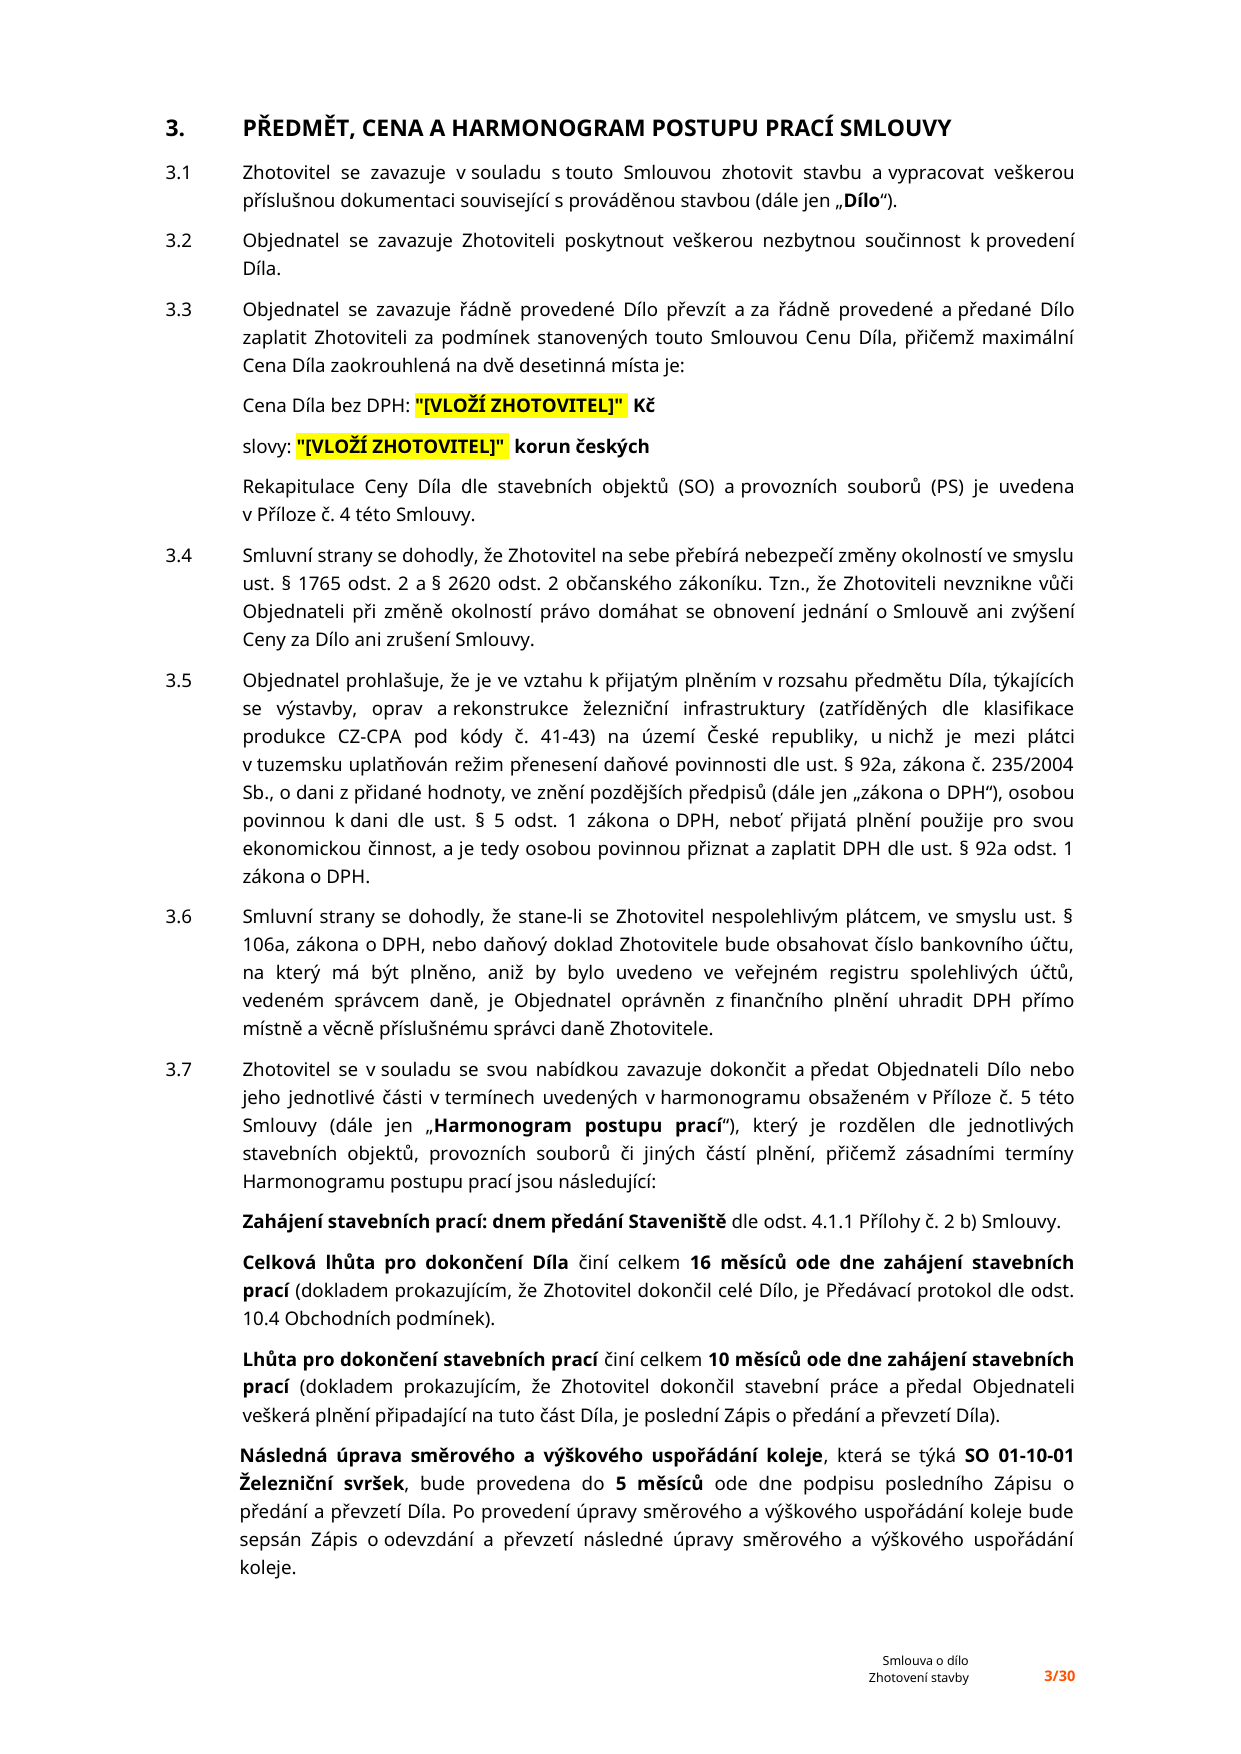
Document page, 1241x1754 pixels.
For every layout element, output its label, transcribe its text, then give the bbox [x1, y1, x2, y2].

text PŘEDMĚT, CENA A HARMONOGRAM POSTUPU PRACÍ SMLOUVY [165, 112, 1075, 143]
text Rekapitulace Ceny Díla dle stavebních objektů (SO) a provozních souborů (PS) je uvedena v Příloze č. 4 této Smlouvy. [242, 474, 1075, 527]
text Objednatel prohlašuje, že je ve vztahu k přijatým plněním v rozsahu předmětu Díla, týkajících se výstavby, oprav a rekonstrukce železniční infrastruktury (zatříděných dle klasifikace produkce CZ-CPA pod kódy č. 41-43) na území České republiky, u nichž je mezi plátci v tuzemsku uplatňován režim přenesení daňové povinnosti dle ust. § 92a, zákona č. 235/2004 Sb., o dani z přidané hodnoty, ve znění pozdějších předpisů (dále jen „zákona o DPH“), osobou povinnou k dani dle ust. § 5 odst. 1 zákona o DPH, neboť přijatá plnění použije pro svou ekonomickou činnost, a je tedy osobou povinnou přiznat a zaplatit DPH dle ust. § 92a odst. 1 zákona o DPH. [165, 667, 1075, 888]
text Smluvní strany se dohodly, že Zhotovitel na sebe přebírá nebezpečí změny okolností ve smyslu ust. § 1765 odst. 2 a § 2620 odst. 2 občanského zákoníku. Tzn., že Zhotoviteli nevznikne vůči Objednateli při změně okolností právo domáhat se obnovení jednání o Smlouvě ani zvýšení Ceny za Dílo ani zrušení Smlouvy. [165, 542, 1075, 652]
text Celková lhůta pro dokončení Díla činí celkem 16 měsíců ode dne zahájení stavebních prací (dokladem prokazujícím, že Zhotovitel dokončil celé Dílo, je Předávací protokol dle odst. 10.4 Obchodních podmínek). [242, 1249, 1075, 1331]
text Zhotovitel se zavazuje v souladu s touto Smlouvou zhotovit stavbu a vypracovat veškerou příslušnou dokumentaci související s prováděnou stavbou (dále jen „Dílo“). [165, 159, 1075, 213]
text slovy: korun českých [242, 433, 296, 459]
text Zahájení stavebních prací: dnem předání Staveniště dle odst. 4.1.1 Přílohy č. 2 b) Smlouvy. [242, 1209, 1075, 1234]
text Lhůta pro dokončení stavebních prací činí celkem 10 měsíců ode dne zahájení stavebních prací (dokladem prokazujícím, že Zhotovitel dokončil stavební práce a předal Objednateli veškerá plnění připadající na tuto část Díla, je poslední Zápis o předání a převzetí Díla). [242, 1346, 1075, 1427]
text Cena Díla bez DPH: Kč [242, 393, 415, 418]
text Zhotovitel se v souladu se svou nabídkou zavazuje dokončit a předat Objednateli Dílo nebo jeho jednotlivé části v termínech uvedených v harmonogramu obsaženém v Příloze č. 5 této Smlouvy (dále jen „Harmonogram postupu prací“), který je rozdělen dle jednotlivých stavebních objektů, provozních souborů či jiných částí plnění, přičemž zásadními termíny Harmonogramu postupu prací jsou následující: [165, 1056, 1075, 1194]
list Následná úprava směrového a výškového uspořádání koleje, která se týká SO 01-10-01 Železniční svršek, bude provedena do 5 měsíců ode dne podpisu posledního Zápisu o předání a převzetí Díla. Po provedení úpravy směrového a výškového uspořádání koleje bude sepsán Zápis o odevzdání a převzetí následné úpravy směrového a výškového uspořádání koleje. [239, 1442, 1075, 1580]
text Objednatel se zavazuje řádně provedené Dílo převzít a za řádně provedené a předané Dílo zaplatit Zhotoviteli za podmínek stanovených touto Smlouvou Cenu Díla, přičemž maximální Cena Díla zaokrouhlená na dvě desetinná místa je: [165, 296, 1075, 378]
text Objednatel se zavazuje Zhotoviteli poskytnout veškerou nezbytnou součinnost k provedení Díla. [165, 228, 1075, 281]
text Smluvní strany se dohodly, že stane-li se Zhotovitel nespolehlivým plátcem, ve smyslu ust. § 106a, zákona o DPH, nebo daňový doklad Zhotovitele bude obsahovat číslo bankovního účtu, na který má být plněno, aniž by bylo uvedeno ve veřejném registru spolehlivých účtů, vedeném správcem daně, je Objednatel oprávněn z finančního plnění uhradit DPH přímo místně a věcně příslušnému správci daně Zhotovitele. [165, 903, 1075, 1041]
text Cena Díla bez DPH: Kč [628, 393, 1075, 418]
text slovy: korun českých [509, 433, 1075, 459]
